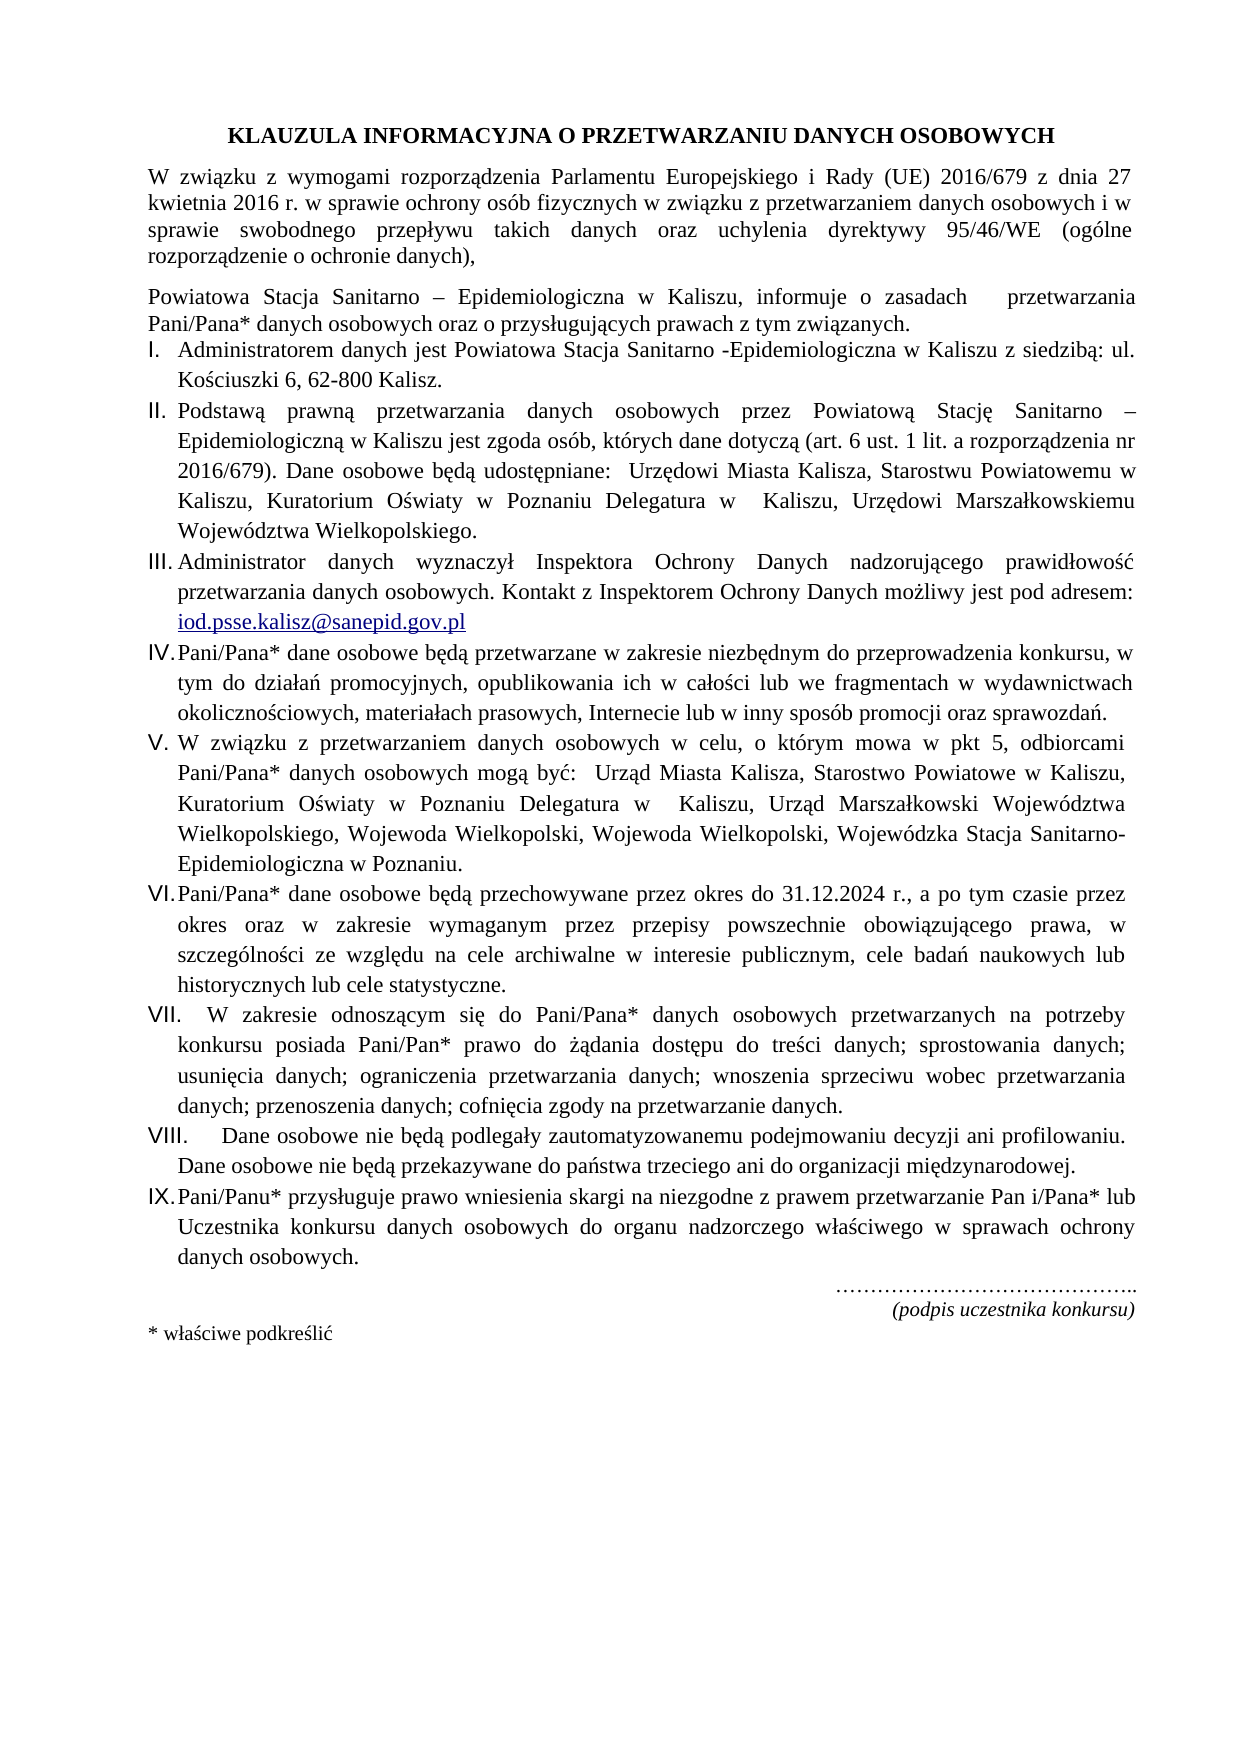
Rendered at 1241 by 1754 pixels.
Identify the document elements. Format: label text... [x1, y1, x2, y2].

text * właściwe podkreślić [148, 1321, 1137, 1345]
list Dane osobowe nie będą podlegały zautomatyzowanemu podejmowaniu decyzji ani profilowaniu. Dane osobowe nie będą przekazywane do państwa trzeciego ani do organizacji międzynarodowej. [148, 1122, 1127, 1179]
list Pani/Pana* dane osobowe będą przetwarzane w zakresie niezbędnym do przeprowadzenia konkursu, w tym do działań promocyjnych, opublikowania ich w całości lub we fragmentach w wydawnictwach okolicznościowych, materiałach prasowych, Internecie lub w inny sposób promocji oraz sprawozdań. [148, 638, 1135, 725]
text KLAUZULA INFORMACYJNA O PRZETWARZANIU DANYCH OSOBOWYCH [148, 122, 1135, 148]
list Pani/Panu* przysługuje prawo wniesienia skargi na niezgodne z prawem przetwarzanie Pan i/Pana* lub Uczestnika konkursu danych osobowych do organu nadzorczego właściwego w sprawach ochrony danych osobowych. [148, 1183, 1137, 1269]
list Pani/Pana* dane osobowe będą przechowywane przez okres do 31.12.2024 r., a po tym czasie przez okres oraz w zakresie wymaganym przez przepisy powszechnie obowiązującego prawa, w szczególności ze względu na cele archiwalne w interesie publicznym, cele badań naukowych lub historycznych lub cele statystyczne. [148, 880, 1127, 997]
list W zakresie odnoszącym się do Pani/Pana* danych osobowych przetwarzanych na potrzeby konkursu posiada Pani/Pan* prawo do żądania dostępu do treści danych; sprostowania danych; usunięcia danych; ograniczenia przetwarzania danych; wnoszenia sprzeciwu wobec przetwarzania danych; przenoszenia danych; cofnięcia zgody na przetwarzanie danych. [148, 1001, 1127, 1118]
text Powiatowa Stacja Sanitarno – Epidemiologiczna w Kaliszu, informuje o zasadach przetwarzania Pani/Pana* danych osobowych oraz o przysługujących prawach z tym związanych. [148, 283, 1137, 336]
text W związku z wymogami rozporządzenia Parlamentu Europejskiego i Rady (UE) 2016/679 z dnia 27 kwietnia 2016 r. w sprawie ochrony osób fizycznych w związku z przetwarzaniem danych osobowych i w sprawie swobodnego przepływu takich danych oraz uchylenia dyrektywy 95/46/WE (ogólne rozporządzenie o ochronie danych), [148, 163, 1133, 268]
list W związku z przetwarzaniem danych osobowych w celu, o którym mowa w pkt 5, odbiorcami Pani/Pana* danych osobowych mogą być: Urząd Miasta Kalisza, Starostwo Powiatowe w Kaliszu, Kuratorium Oświaty w Poznaniu Delegatura w Kaliszu, Urząd Marszałkowski Województwa Wielkopolskiego, Wojewoda Wielkopolski, Wojewoda Wielkopolski, Wojewódzka Stacja Sanitarno-Epidemiologiczna w Poznaniu. [148, 729, 1127, 876]
text (podpis uczestnika konkursu) [148, 1297, 1137, 1321]
text …………………………………….. [756, 1273, 1137, 1297]
list Administrator danych wyznaczył Inspektora Ochrony Danych nadzorującego prawidłowość przetwarzania danych osobowych. Kontakt z Inspektorem Ochrony Danych możliwy jest pod adresem: iod.psse.kalisz@sanepid.gov.pl [148, 548, 1135, 634]
list Administratorem danych jest Powiatowa Stacja Sanitarno -Epidemiologiczna w Kaliszu z siedzibą: ul. Kościuszki 6, 62-800 Kalisz. [148, 336, 1137, 393]
list Podstawą prawną przetwarzania danych osobowych przez Powiatową Stację Sanitarno – Epidemiologiczną w Kaliszu jest zgoda osób, których dane dotyczą (art. 6 ust. 1 lit. a rozporządzenia nr 2016/679). Dane osobowe będą udostępniane: Urzędowi Miasta Kalisza, Starostwu Powiatowemu w Kaliszu, Kuratorium Oświaty w Poznaniu Delegatura w Kaliszu, Urzędowi Marszałkowskiemu Województwa Wielkopolskiego. [148, 397, 1137, 544]
